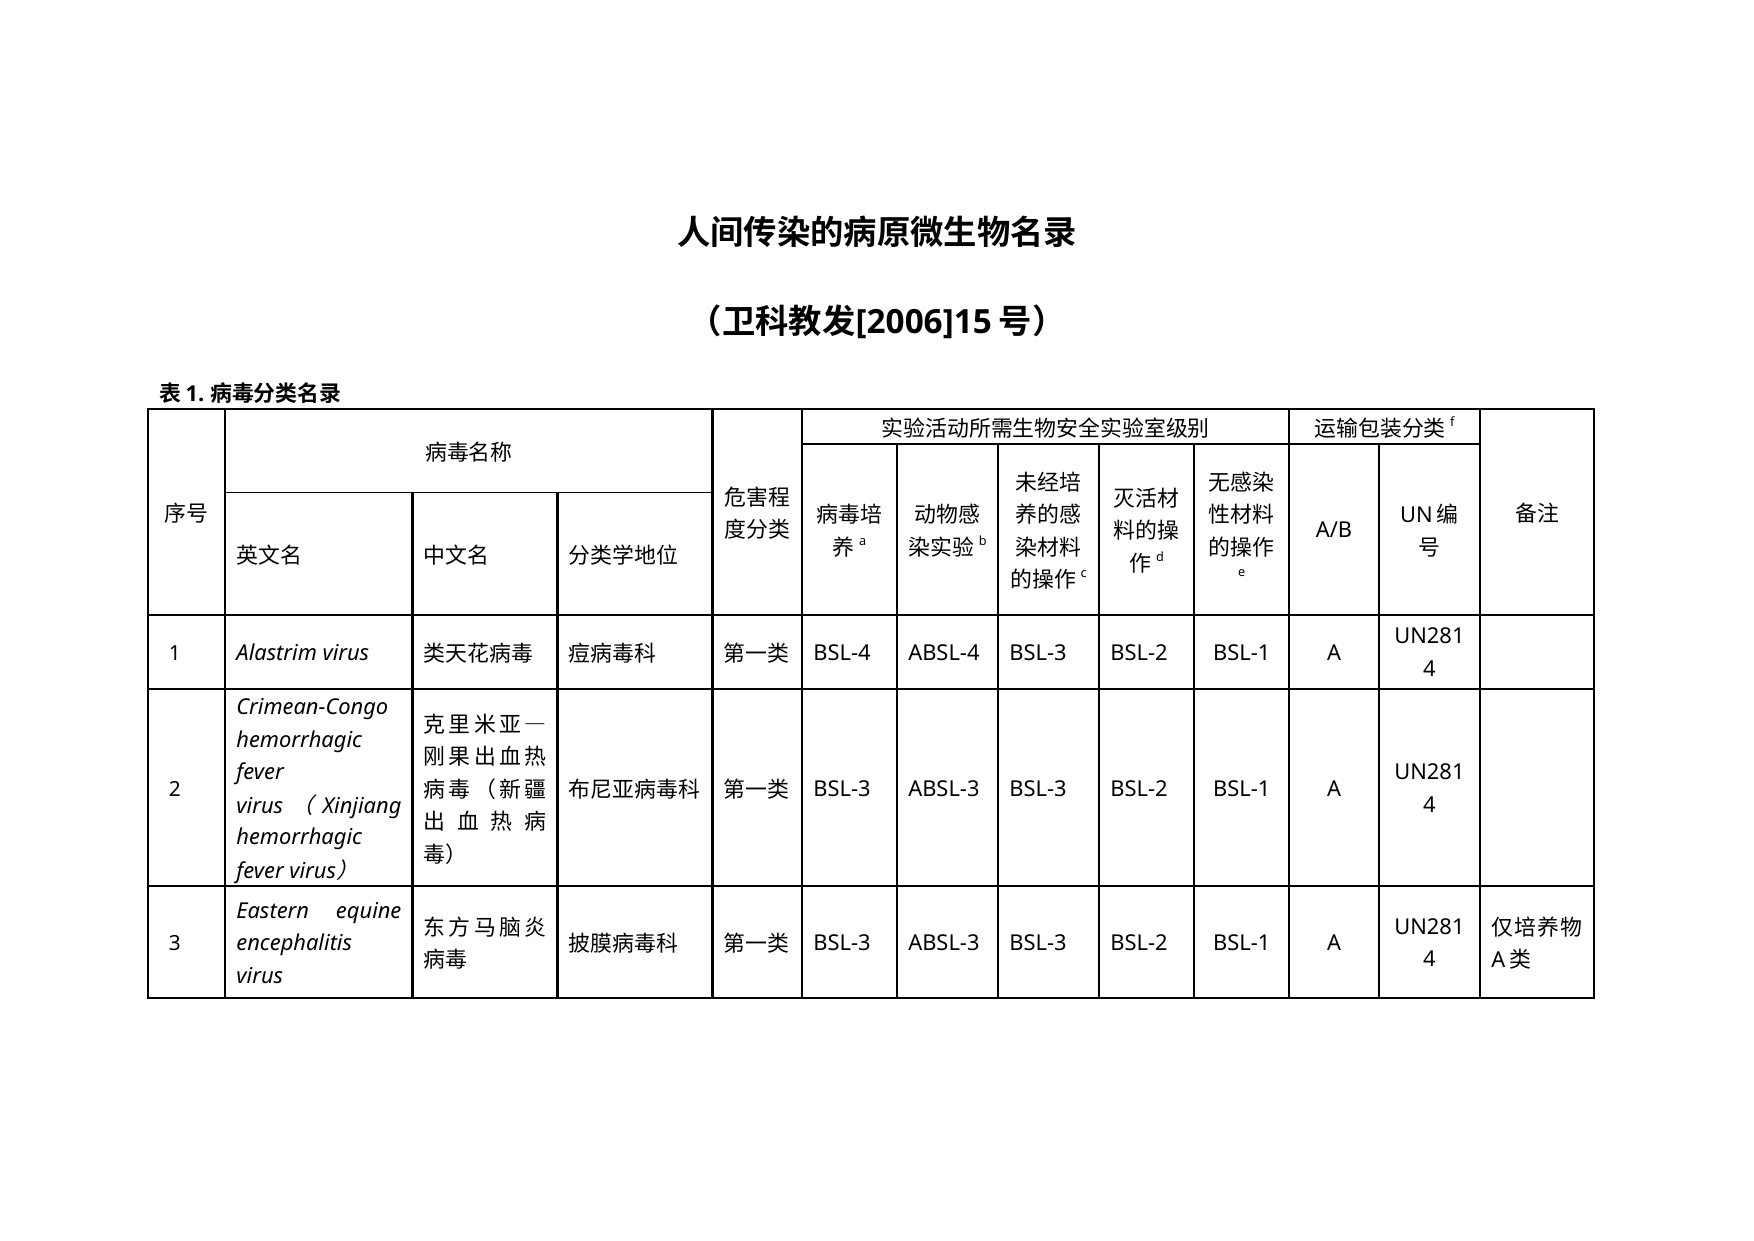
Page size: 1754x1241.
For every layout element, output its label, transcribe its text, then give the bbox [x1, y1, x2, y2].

table_cell 仅培养物A类 [1481, 887, 1593, 997]
table_cell 灭活材料的操作d [1100, 445, 1193, 613]
text 人间传染的病原微生物名录 [150, 198, 1604, 263]
table_cell BSL-3 [999, 616, 1098, 688]
table_cell 东方马脑炎病毒 [414, 887, 556, 997]
table_cell 第一类 [714, 616, 801, 688]
table_cell BSL-3 [999, 887, 1098, 997]
table_cell Crimean-Congo hemorrhagic fever virus（Xinjiang hemorrhagic fever virus） [226, 690, 411, 885]
table_header 表1. 病毒分类名录 [148, 376, 1594, 408]
table_cell BSL-1 [1195, 616, 1288, 688]
table_cell 动物感染实验b [898, 445, 997, 613]
table_cell ABSL-3 [898, 690, 997, 885]
table_cell A/B [1290, 445, 1378, 613]
table_cell 备注 [1481, 410, 1593, 613]
table_cell 病毒培养a [803, 445, 896, 613]
table_cell BSL-3 [803, 690, 896, 885]
table_cell ABSL-4 [898, 616, 997, 688]
table_cell 第一类 [714, 690, 801, 885]
table_cell [149, 616, 224, 688]
table_cell BSL-2 [1100, 887, 1193, 997]
table_cell UN2814 [1380, 690, 1479, 885]
table_cell UN2814 [1380, 616, 1479, 688]
table_cell 实验活动所需生物安全实验室级别 [803, 410, 1288, 443]
table_cell 类天花病毒 [414, 616, 556, 688]
table_cell BSL-2 [1100, 690, 1193, 885]
table_cell BSL-3 [803, 887, 896, 997]
table_cell 序号 [149, 410, 224, 613]
table_cell Eastern equine encephalitis virus [226, 887, 411, 997]
table_cell BSL-1 [1195, 690, 1288, 885]
table_cell UN2814 [1380, 887, 1479, 997]
table_cell 未经培养的感染材料的操作c [999, 445, 1098, 613]
table_cell 披膜病毒科 [559, 887, 711, 997]
table_cell 中文名 [414, 493, 556, 613]
table_cell A [1290, 887, 1378, 997]
table_cell Alastrim virus [226, 616, 411, 688]
table_cell A [1290, 690, 1378, 885]
table_cell 分类学地位 [559, 493, 711, 613]
table_cell [149, 887, 224, 997]
table_cell [149, 690, 224, 885]
table_cell BSL-2 [1100, 616, 1193, 688]
table_cell A [1290, 616, 1378, 688]
table_cell BSL-4 [803, 616, 896, 688]
table_cell 第一类 [714, 887, 801, 997]
table_cell 布尼亚病毒科 [559, 690, 711, 885]
table_cell [1481, 690, 1593, 885]
table_cell [1481, 616, 1593, 688]
table_cell 克里米亚—刚果出血热病毒（新疆出血热病毒） [414, 690, 556, 885]
text （卫科教发[2006]15号） [150, 287, 1604, 352]
table_cell 痘病毒科 [559, 616, 711, 688]
table_cell 无感染性材料的操作e [1195, 445, 1288, 613]
table_cell UN编号 [1380, 445, 1479, 613]
table_cell 运输包装分类f [1290, 410, 1479, 443]
table_cell 危害程度分类 [714, 410, 801, 613]
table_cell BSL-1 [1195, 887, 1288, 997]
table_cell ABSL-3 [898, 887, 997, 997]
table_cell 英文名 [226, 493, 411, 613]
table_cell BSL-3 [999, 690, 1098, 885]
table_cell 病毒名称 [226, 410, 711, 492]
